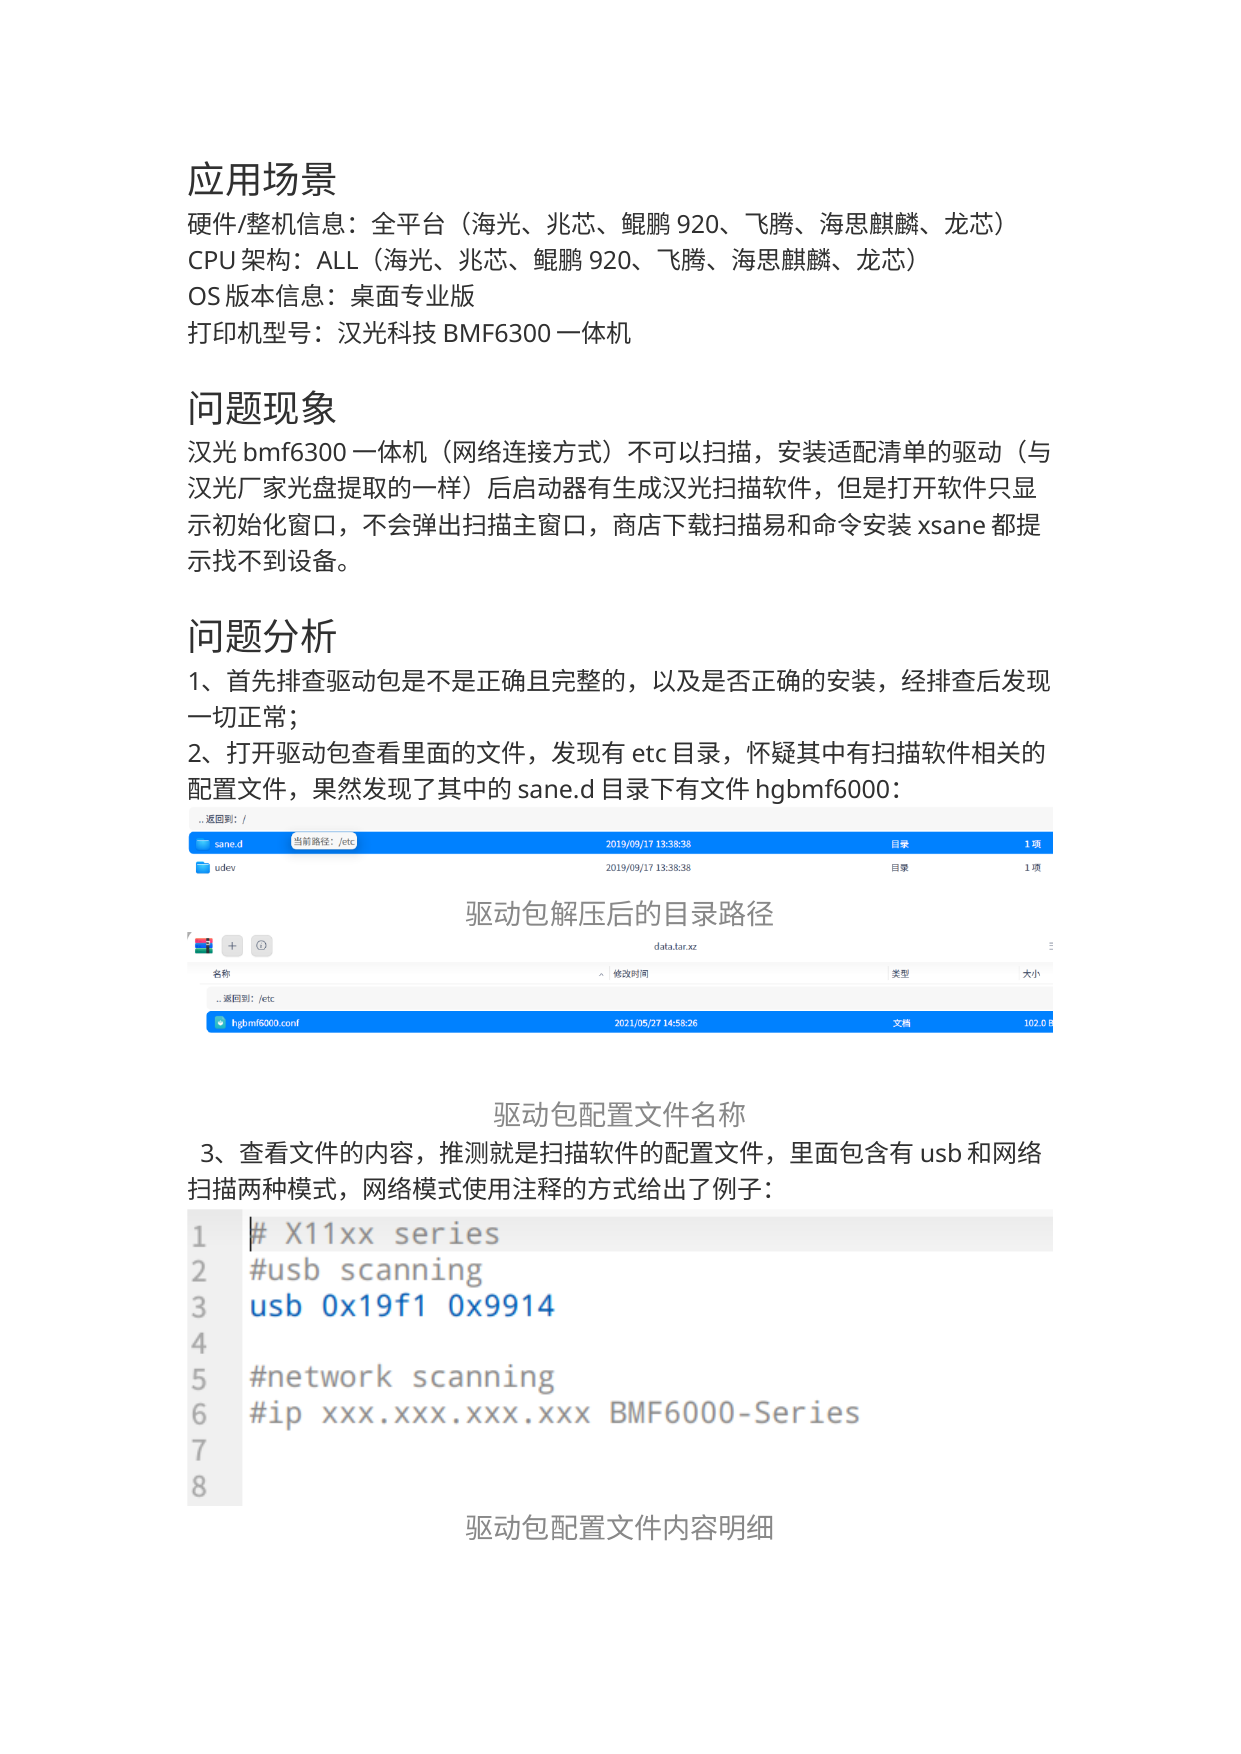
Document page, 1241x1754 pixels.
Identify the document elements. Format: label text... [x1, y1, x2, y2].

text 问题分析 [187, 607, 1053, 661]
text 硬件/整机信息：全平台（海光、兆芯、鲲鹏920、飞腾、海思麒麟、龙芯） [187, 204, 1053, 241]
text 驱动包配置文件名称 [187, 1093, 1053, 1133]
text 问题现象 [187, 378, 1053, 433]
text 驱动包解压后的目录路径 [187, 892, 1053, 932]
text 驱动包配置文件内容明细 [187, 1506, 1053, 1547]
text CPU架构：ALL（海光、兆芯、鲲鹏920、飞腾、海思麒麟、龙芯） [187, 241, 1053, 277]
text OS版本信息：桌面专业版 [187, 277, 1053, 313]
text 3、查看文件的内容，推测就是扫描软件的配置文件，里面包含有usb和网络扫描两种模式，网络模式使用注释的方式给出了例子： [187, 1133, 1053, 1205]
text 打印机型号：汉光科技BMF6300一体机 [187, 313, 1053, 349]
text 应用场景 [187, 150, 1053, 204]
text 2、打开驱动包查看里面的文件，发现有etc目录，怀疑其中有扫描软件相关的配置文件，果然发现了其中的sane.d目录下有文件hgbmf6000： [187, 734, 1053, 806]
text 1、首先排查驱动包是不是正确且完整的，以及是否正确的安装，经排查后发现一切正常； [187, 661, 1053, 734]
picture [187, 932, 1053, 1093]
picture [187, 806, 1053, 892]
text 汉光bmf6300一体机（网络连接方式）不可以扫描，安装适配清单的驱动（与汉光厂家光盘提取的一样）后启动器有生成汉光扫描软件，但是打开软件只显示初始化窗口，不会弹出扫描主窗口，商店下载扫描易和命令安装xsane都提示找不到设备。 [187, 433, 1053, 578]
picture [187, 1205, 1053, 1506]
